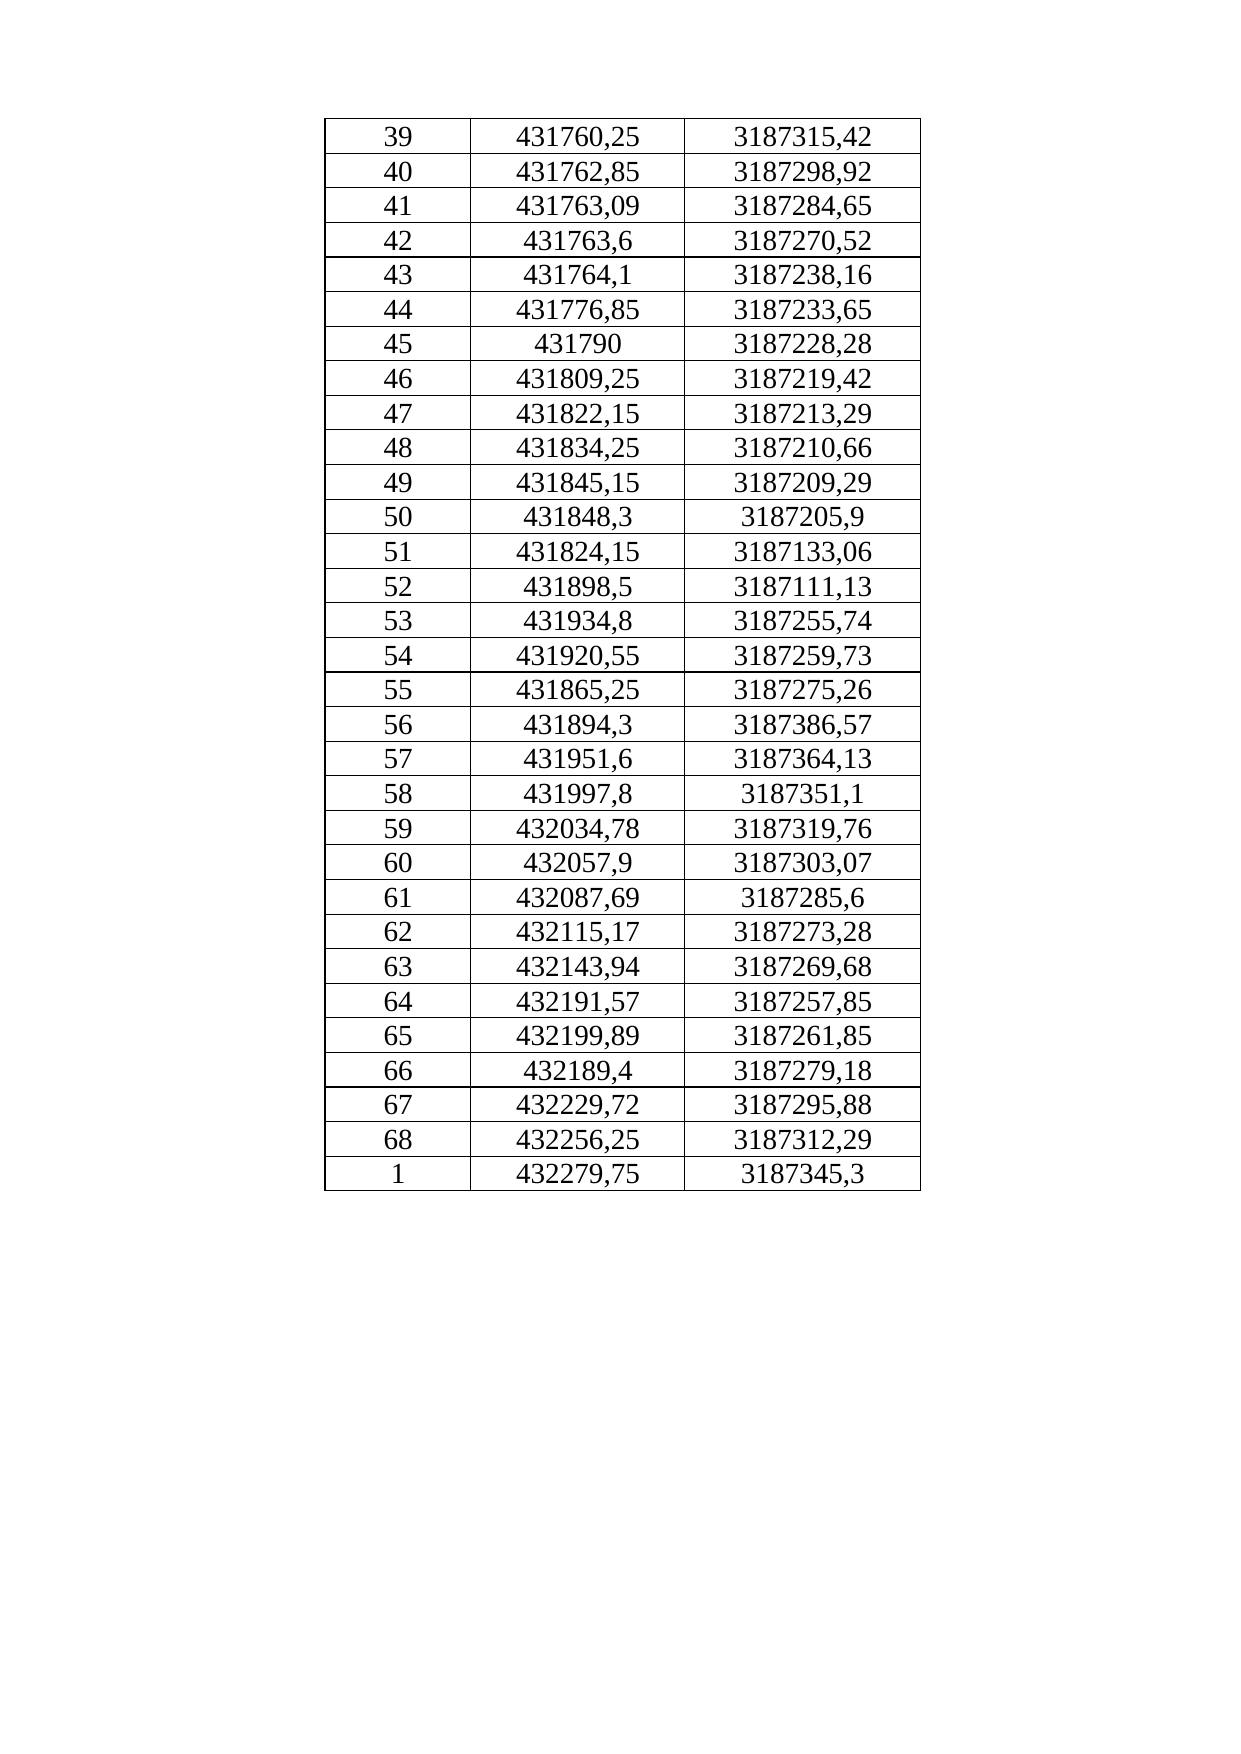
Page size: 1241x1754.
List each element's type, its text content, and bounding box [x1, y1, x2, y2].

table_cell 3187261,85 [685, 1018, 920, 1052]
table_cell 431834,25 [471, 430, 684, 464]
table_cell 3187233,65 [685, 292, 920, 326]
table_cell 432256,25 [471, 1122, 684, 1156]
table_cell 431951,6 [471, 742, 684, 775]
table_cell 61 [326, 880, 470, 913]
table_cell 3187315,42 [685, 119, 920, 153]
table_cell 431934,8 [471, 603, 684, 637]
table_cell 3187275,26 [685, 673, 920, 706]
table_cell 431865,25 [471, 673, 684, 706]
table_cell 431790 [471, 327, 684, 360]
table_cell 56 [326, 707, 470, 741]
table_cell 431894,3 [471, 707, 684, 741]
table_cell 43 [326, 258, 470, 291]
table_cell 40 [326, 154, 470, 187]
table_cell 431848,3 [471, 500, 684, 533]
table_cell 41 [326, 188, 470, 222]
table_cell 3187303,07 [685, 845, 920, 879]
table_cell 431898,5 [471, 569, 684, 602]
table_cell 3187259,73 [685, 638, 920, 671]
table_cell 62 [326, 915, 470, 948]
table_cell 431822,15 [471, 396, 684, 429]
table_cell 52 [326, 569, 470, 602]
table_cell 59 [326, 811, 470, 844]
table_cell 58 [326, 776, 470, 810]
table_cell 49 [326, 465, 470, 498]
table_cell 432189,4 [471, 1053, 684, 1086]
table_cell 3187270,52 [685, 223, 920, 256]
table_cell 3187295,88 [685, 1088, 920, 1121]
table_cell 3187205,9 [685, 500, 920, 533]
table_cell 53 [326, 603, 470, 637]
table_cell 51 [326, 534, 470, 568]
table_cell 64 [326, 984, 470, 1017]
table_cell 42 [326, 223, 470, 256]
table_cell 3187273,28 [685, 915, 920, 948]
table_cell 432143,94 [471, 949, 684, 983]
table_cell 3187284,65 [685, 188, 920, 222]
table_cell 66 [326, 1053, 470, 1086]
table_cell 3187312,29 [685, 1122, 920, 1156]
table_cell 432087,69 [471, 880, 684, 913]
table_cell 432191,57 [471, 984, 684, 1017]
table_cell 3187269,68 [685, 949, 920, 983]
table_cell 1 [326, 1157, 470, 1190]
table_cell 431824,15 [471, 534, 684, 568]
table_cell 46 [326, 361, 470, 395]
table_cell 431997,8 [471, 776, 684, 810]
table_cell 431760,25 [471, 119, 684, 153]
table_cell 3187364,13 [685, 742, 920, 775]
table_cell 432229,72 [471, 1088, 684, 1121]
table_cell 431764,1 [471, 258, 684, 291]
table_cell 3187111,13 [685, 569, 920, 602]
table_cell 432279,75 [471, 1157, 684, 1190]
table_cell 48 [326, 430, 470, 464]
table_cell 3187210,66 [685, 430, 920, 464]
table_cell 431776,85 [471, 292, 684, 326]
table_cell 431763,6 [471, 223, 684, 256]
table_cell 44 [326, 292, 470, 326]
table_cell 3187133,06 [685, 534, 920, 568]
table_cell 45 [326, 327, 470, 360]
table_cell 55 [326, 673, 470, 706]
table_cell 431845,15 [471, 465, 684, 498]
table_cell 3187257,85 [685, 984, 920, 1017]
table_cell 50 [326, 500, 470, 533]
table_cell 431763,09 [471, 188, 684, 222]
table_cell 3187298,92 [685, 154, 920, 187]
table_cell 3187219,42 [685, 361, 920, 395]
table_cell 3187319,76 [685, 811, 920, 844]
table_cell 3187228,28 [685, 327, 920, 360]
table_cell 432034,78 [471, 811, 684, 844]
table_cell 54 [326, 638, 470, 671]
table_cell 431920,55 [471, 638, 684, 671]
table_cell 3187345,3 [685, 1157, 920, 1190]
table_cell 3187238,16 [685, 258, 920, 291]
table_cell 3187255,74 [685, 603, 920, 637]
table_cell 431762,85 [471, 154, 684, 187]
table_cell 3187279,18 [685, 1053, 920, 1086]
table_cell 3187285,6 [685, 880, 920, 913]
table_cell 432057,9 [471, 845, 684, 879]
table_cell 432199,89 [471, 1018, 684, 1052]
table_cell 3187213,29 [685, 396, 920, 429]
table_cell 68 [326, 1122, 470, 1156]
table_cell 3187351,1 [685, 776, 920, 810]
table_cell 432115,17 [471, 915, 684, 948]
table_cell 3187386,57 [685, 707, 920, 741]
table_cell 39 [326, 119, 470, 153]
table_cell 47 [326, 396, 470, 429]
table_cell 3187209,29 [685, 465, 920, 498]
table_cell 63 [326, 949, 470, 983]
table_cell 57 [326, 742, 470, 775]
table_cell 65 [326, 1018, 470, 1052]
table_cell 67 [326, 1088, 470, 1121]
table_cell 431809,25 [471, 361, 684, 395]
table_cell 60 [326, 845, 470, 879]
